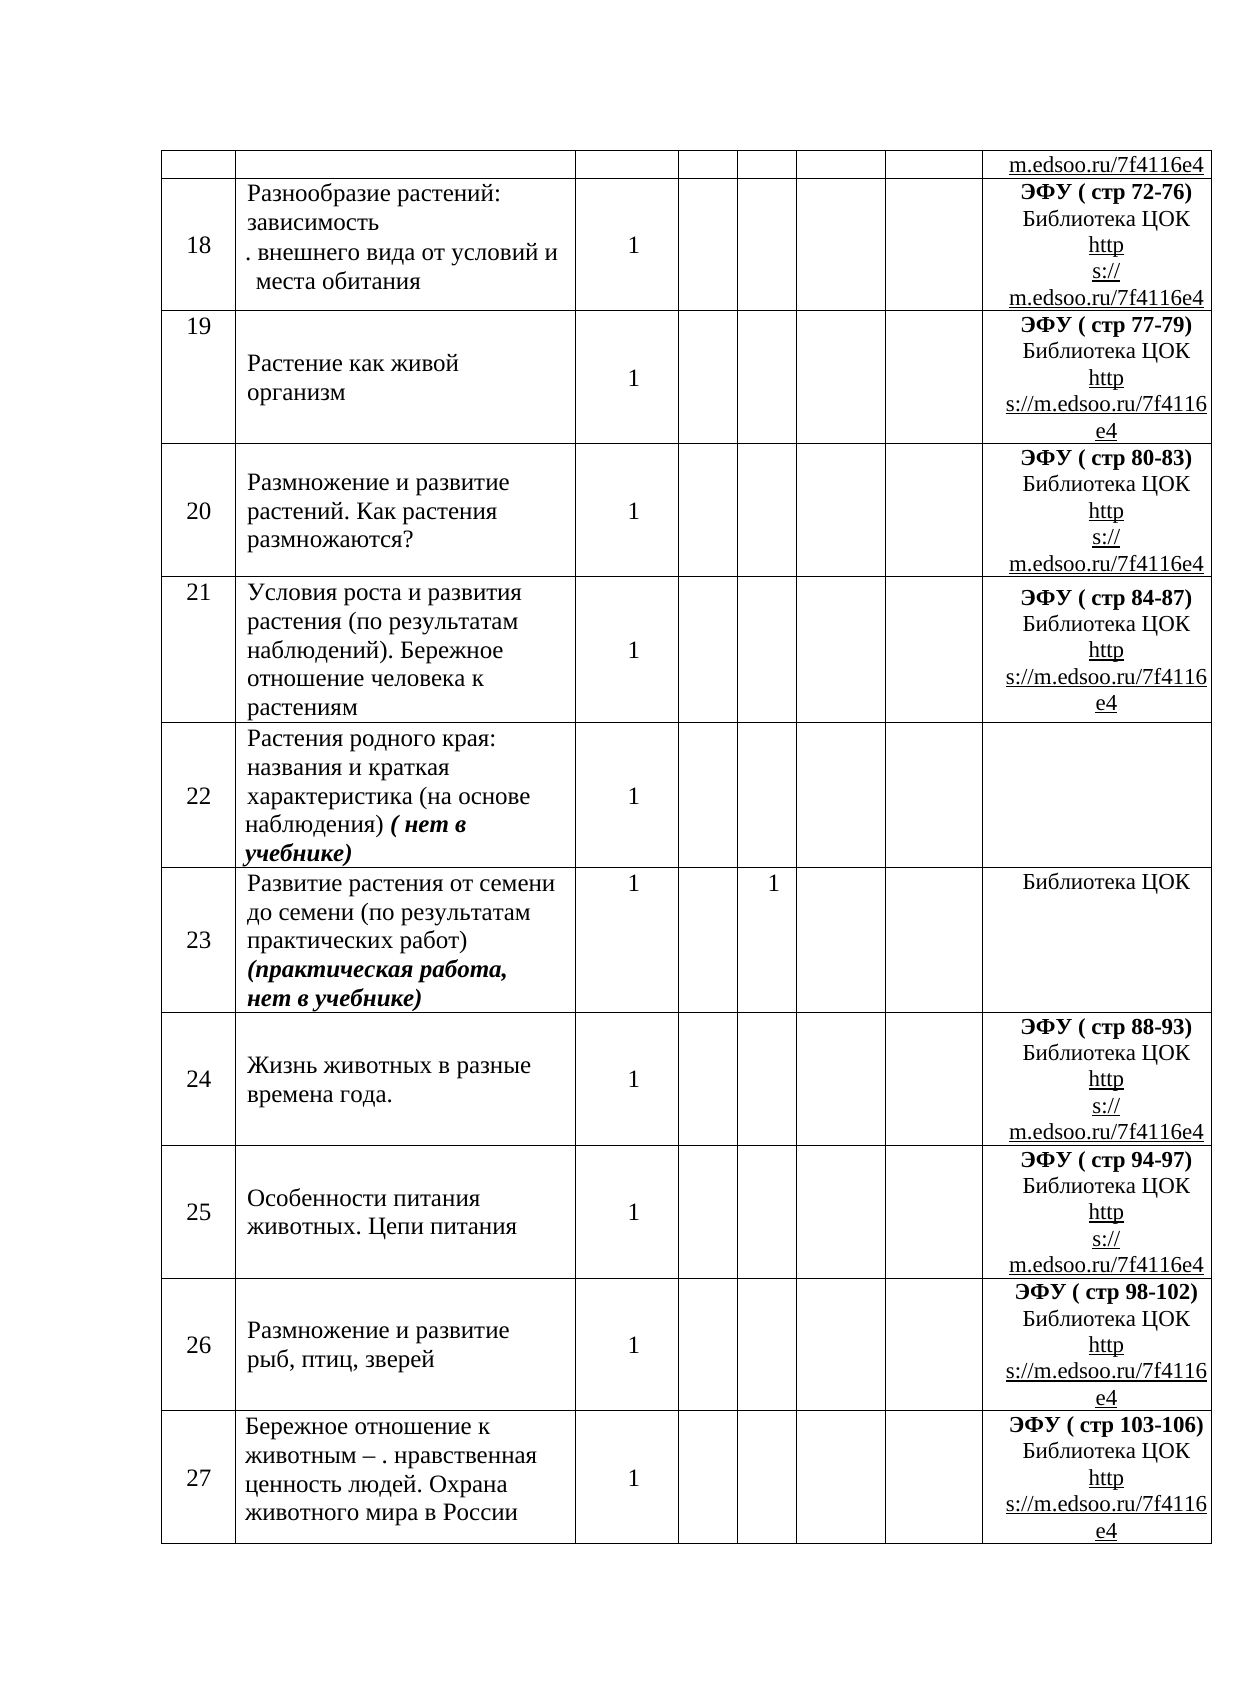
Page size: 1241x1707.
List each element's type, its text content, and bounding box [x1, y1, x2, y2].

table_cell Условия роста и развития растения (по результатам наблюдений). Бережное отношение человека к растениям [236, 577, 575, 722]
table_cell ЭФУ ( стр 103-106) Библиотека ЦОК https://m.edsoo.ru/7f4116e4 [983, 1411, 1211, 1543]
table_cell [886, 151, 982, 177]
table_cell [886, 1146, 982, 1277]
table_cell 22 [162, 723, 235, 867]
table_cell [886, 1013, 982, 1144]
table_cell [679, 577, 737, 722]
table_cell Растения родного края: названия и краткая характеристика (на основе наблюдения) ( нет в учебнике) [236, 723, 575, 867]
table_cell 1 [738, 868, 796, 1012]
table_cell [886, 179, 982, 310]
table_cell [797, 577, 885, 722]
table_cell 1 [576, 1146, 678, 1277]
table_cell [738, 1279, 796, 1410]
table_cell [679, 1013, 737, 1144]
table_cell [679, 1411, 737, 1543]
table_cell [797, 1279, 885, 1410]
table_cell [679, 1279, 737, 1410]
table_cell [886, 1411, 982, 1543]
table_cell [797, 1411, 885, 1543]
table_cell [738, 151, 796, 177]
table_cell ЭФУ ( стр 72-76) Библиотека ЦОК https://m.edsoo.ru/7f4116e4 [983, 179, 1211, 310]
table_cell Жизнь животных в разные времена года. [236, 1013, 575, 1144]
table_cell Растение как живой организм [236, 311, 575, 443]
table_cell [738, 179, 796, 310]
table_cell [797, 311, 885, 443]
table_cell ЭФУ ( стр 88-93) Библиотека ЦОК https://m.edsoo.ru/7f4116e4 [983, 1013, 1211, 1144]
table_cell 21 [162, 577, 235, 722]
table_cell 1 [576, 1013, 678, 1144]
table_cell [886, 1279, 982, 1410]
table_cell 1 [576, 1279, 678, 1410]
table_cell [886, 868, 982, 1012]
table_cell [797, 151, 885, 177]
table_cell 27 [162, 1411, 235, 1543]
table_cell Бережное отношение к животным – . нравственная ценность людей. Охрана животного мира в России [236, 1411, 575, 1543]
table_cell [886, 444, 982, 576]
table_cell [679, 311, 737, 443]
table_cell [679, 151, 737, 177]
table_cell 19 [162, 311, 235, 443]
table_cell 1 [576, 151, 678, 177]
table_cell [679, 1146, 737, 1277]
table_cell 1 [576, 868, 678, 1012]
table_cell [738, 444, 796, 576]
table_cell [738, 1411, 796, 1543]
table_cell ЭФУ ( стр 98-102) Библиотека ЦОК https://m.edsoo.ru/7f4116e4 [983, 1279, 1211, 1410]
table_cell 24 [162, 1013, 235, 1144]
table_cell [886, 723, 982, 867]
table_cell ЭФУ ( стр 94-97) Библиотека ЦОК https://m.edsoo.ru/7f4116e4 [983, 1146, 1211, 1277]
table_cell 1 [576, 723, 678, 867]
table_cell [797, 1013, 885, 1144]
table_cell [797, 723, 885, 867]
table_cell Разнообразие растений: зависимость . внешнего вида от условий и места обитания [236, 179, 575, 310]
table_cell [236, 151, 575, 177]
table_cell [983, 151, 1211, 177]
table_cell ЭФУ ( стр 84-87) Библиотека ЦОК https://m.edsoo.ru/7f4116e4 [983, 577, 1211, 722]
table_cell Размножение и развитие растений. Как растения размножаются? [236, 444, 575, 576]
table_cell 1 [576, 444, 678, 576]
table_cell [679, 444, 737, 576]
table_cell Размножение и развитие рыб, птиц, зверей [236, 1279, 575, 1410]
table_cell 17 [162, 151, 235, 177]
table_cell [679, 179, 737, 310]
table_cell [886, 577, 982, 722]
table_cell ЭФУ ( стр 77-79) Библиотека ЦОК https://m.edsoo.ru/7f4116e4 [983, 311, 1211, 443]
table_cell [983, 723, 1211, 867]
table_cell 25 [162, 1146, 235, 1277]
table_cell 26 [162, 1279, 235, 1410]
table_cell [797, 444, 885, 576]
table_cell 23 [162, 868, 235, 1012]
table_cell 20 [162, 444, 235, 576]
table_cell [679, 868, 737, 1012]
table_cell [679, 723, 737, 867]
table_cell [797, 868, 885, 1012]
table_cell ЭФУ ( стр 80-83) Библиотека ЦОК https://m.edsoo.ru/7f4116e4 [983, 444, 1211, 576]
table_cell 1 [576, 311, 678, 443]
table_cell [738, 723, 796, 867]
table_cell [738, 1013, 796, 1144]
table_cell [886, 311, 982, 443]
table_cell [738, 311, 796, 443]
table_cell [738, 1146, 796, 1277]
table_cell 1 [576, 179, 678, 310]
table_cell [738, 577, 796, 722]
table_cell 1 [576, 577, 678, 722]
table_cell [797, 1146, 885, 1277]
table_cell [797, 179, 885, 310]
table_cell Библиотека ЦОК [983, 868, 1211, 1012]
table_cell Особенности питания животных. Цепи питания [236, 1146, 575, 1277]
table_cell 18 [162, 179, 235, 310]
table_cell 1 [576, 1411, 678, 1543]
table_cell Развитие растения от семени до семени (по результатам практических работ) (практическая работа, нет в учебнике) [236, 868, 575, 1012]
